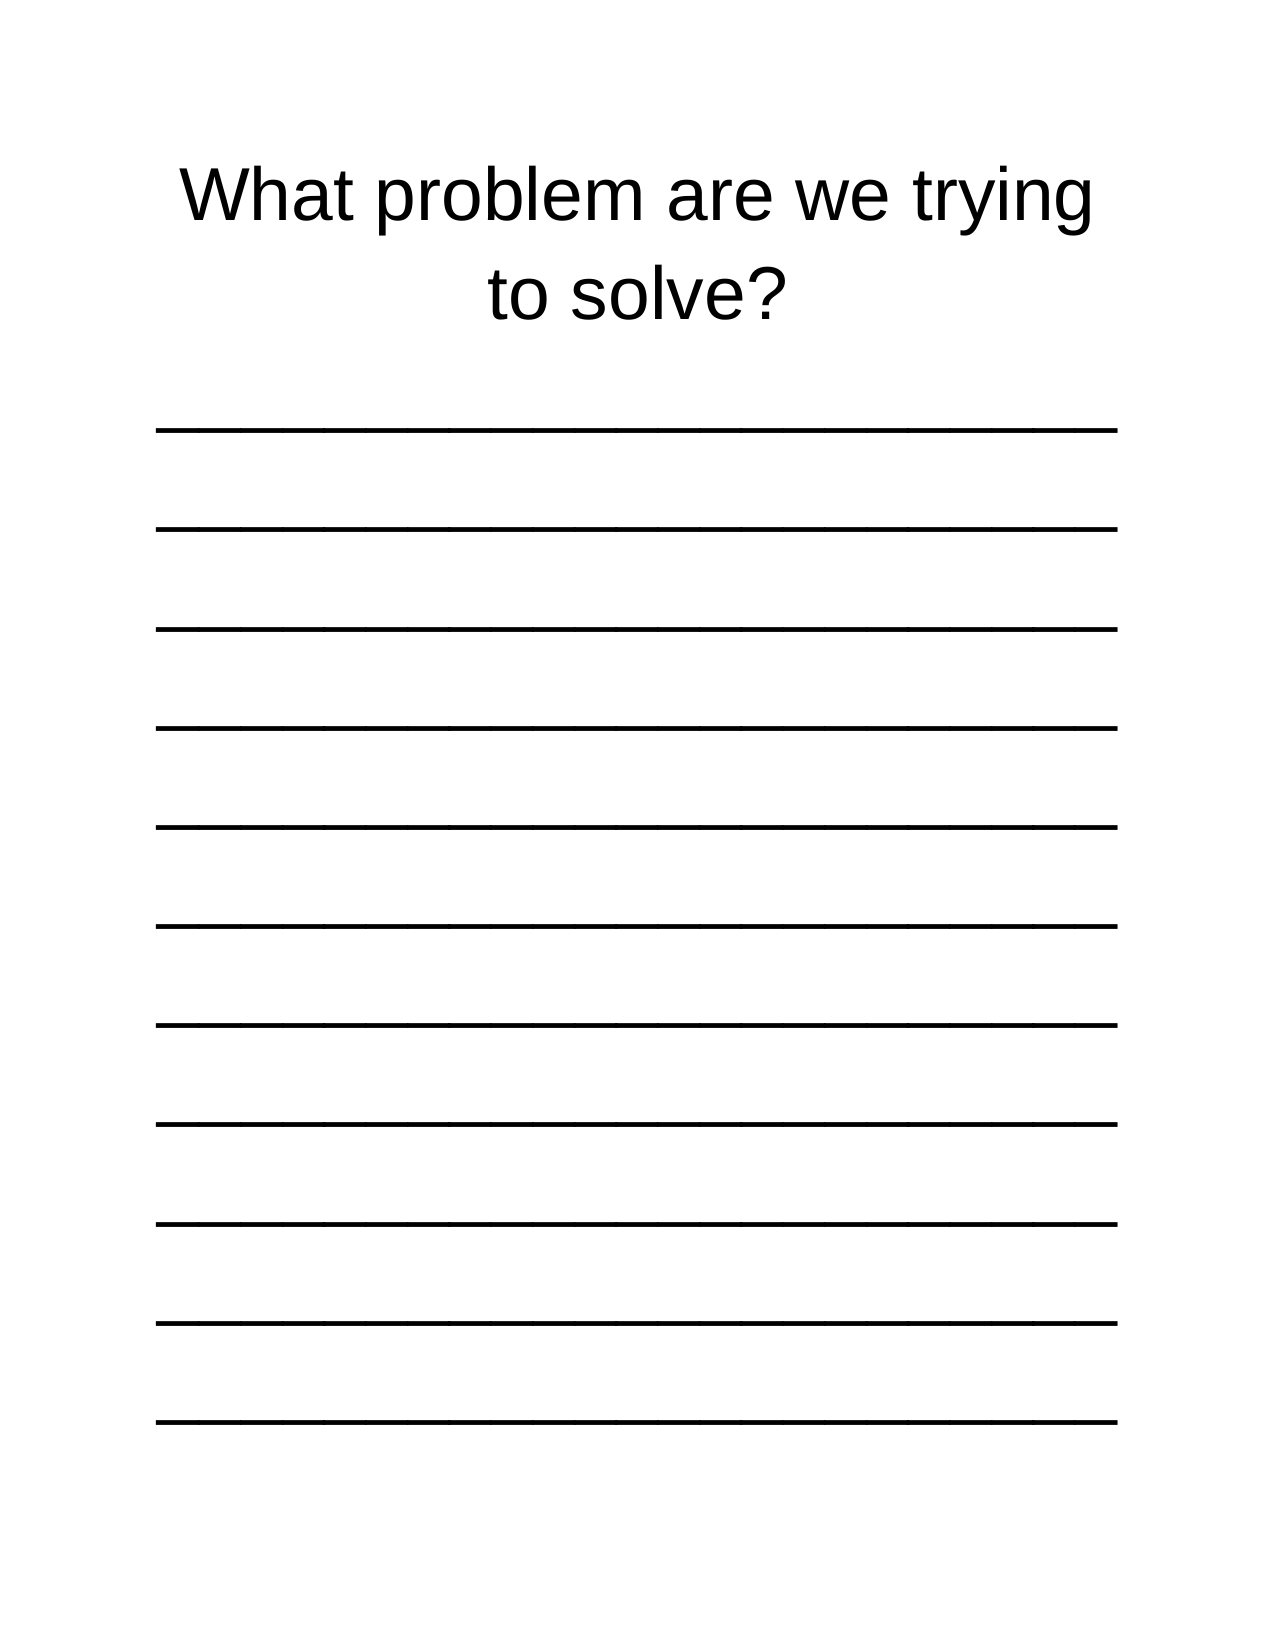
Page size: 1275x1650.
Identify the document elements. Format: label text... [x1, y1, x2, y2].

text _____________________________________________________________________________________________________________________________________________________________________________________________________________________________________________________________ [150, 348, 1125, 1426]
text What problem are we trying to solve? [150, 150, 1125, 335]
